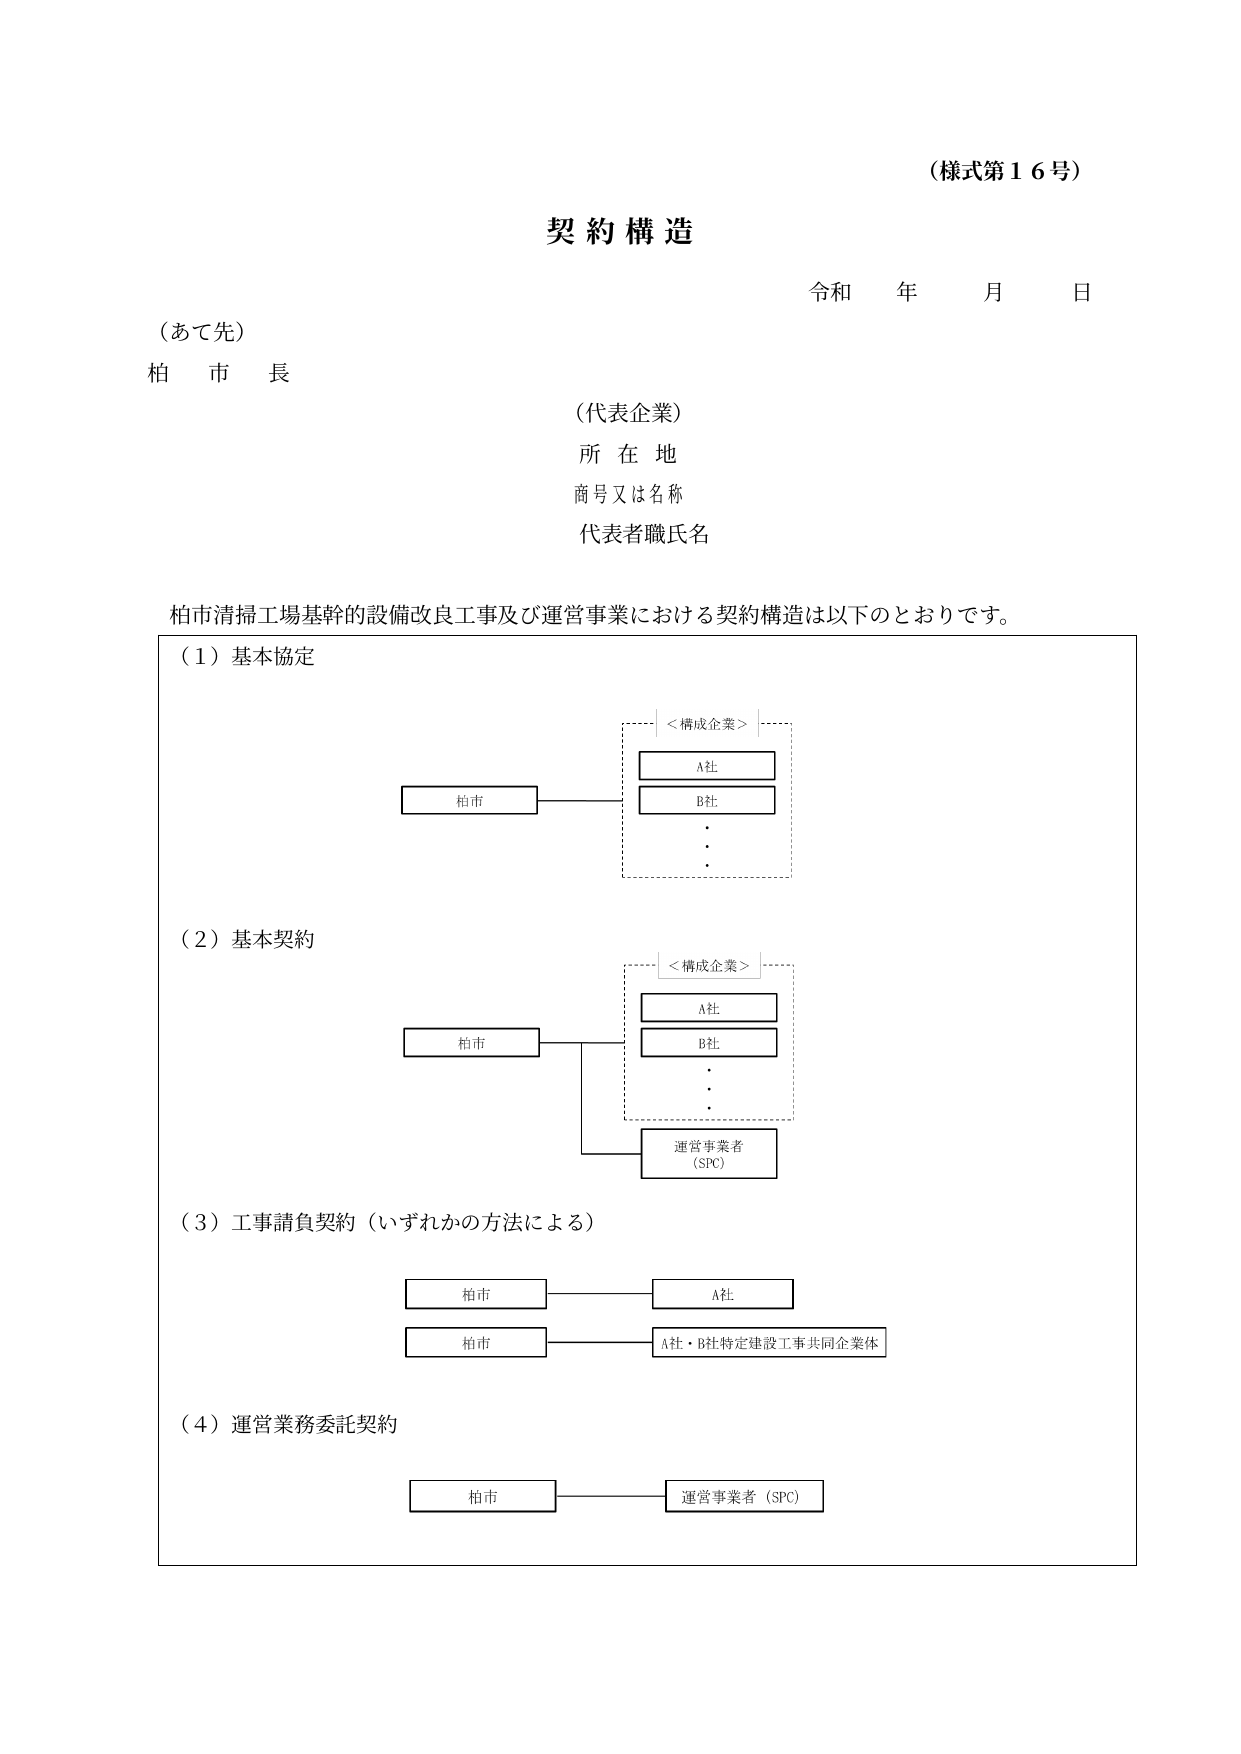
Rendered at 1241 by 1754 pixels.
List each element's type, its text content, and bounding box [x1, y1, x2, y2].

text 所在地 [148, 432, 1092, 473]
picture [401, 709, 792, 883]
text （あて先） [148, 311, 1092, 352]
picture [409, 1480, 824, 1515]
text 柏市清掃工場基幹的設備改良工事及び運営事業における契約構造は以下のとおりです。 [148, 594, 1092, 634]
text 契約構造 [148, 190, 1092, 271]
text （代表企業） [148, 392, 1092, 432]
text 代表者職氏名 [148, 513, 1092, 554]
picture [403, 952, 794, 1179]
text 令和 年 月 日 [148, 271, 1092, 311]
text 商号又は名称 [148, 473, 1092, 513]
text （様式第１６号） [148, 149, 1092, 190]
table_header （１）基本協定 （２）基本契約 （３）工事請負契約（いずれかの方法による） （４）運営業務委託契約 [159, 636, 1136, 1565]
text 柏 市 長 [148, 352, 1092, 392]
picture [405, 1279, 887, 1360]
